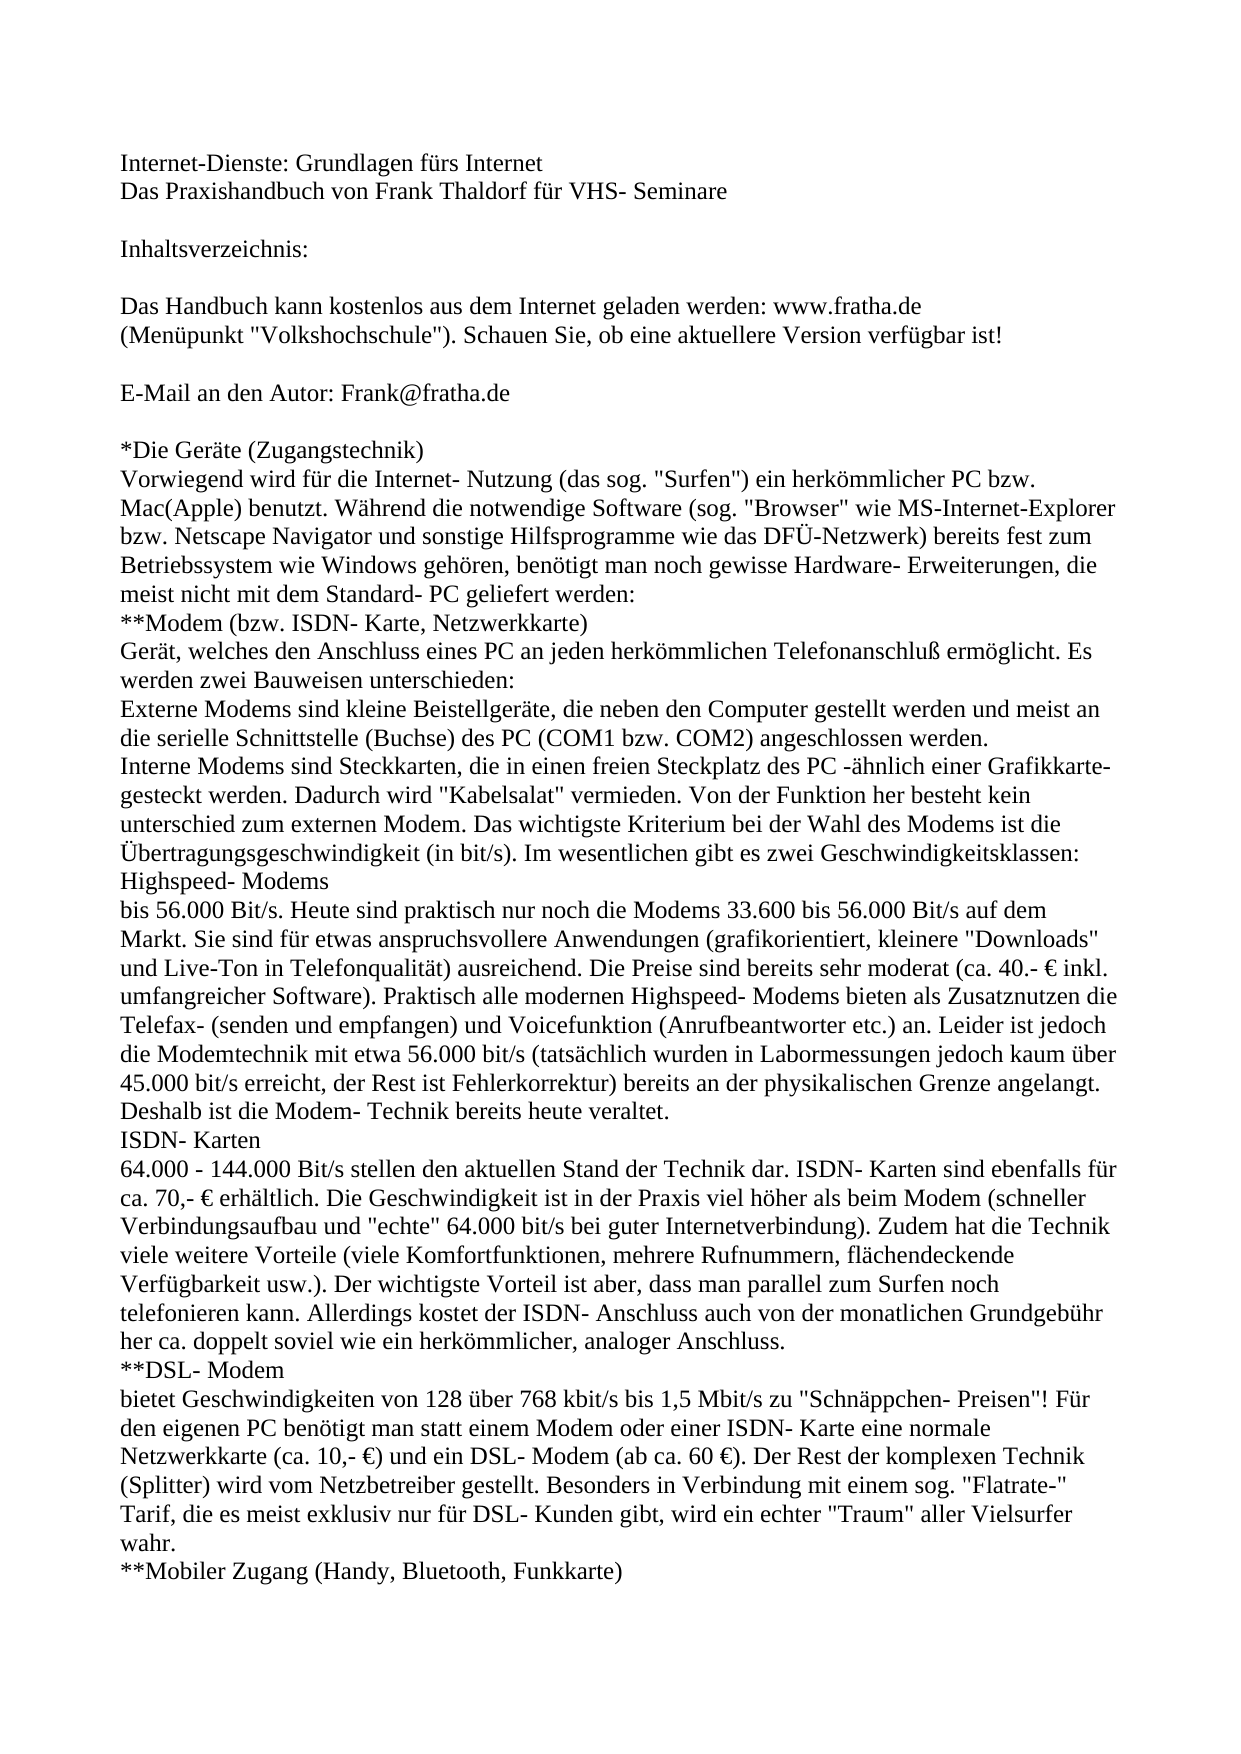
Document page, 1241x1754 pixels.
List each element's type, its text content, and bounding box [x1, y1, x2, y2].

text Vorwiegend wird für die Internet- Nutzung (das sog. "Surfen") ein herkömmlicher PC bzw. Mac(Apple) benutzt. Während die notwendige Software (sog. "Browser" wie MS-Internet-Explorer bzw. Netscape Navigator und sonstige Hilfsprogramme wie das DFÜ-Netzwerk) bereits fest zum Betriebssystem wie Windows gehören, benötigt man noch gewisse Hardware- Erweiterungen, die meist nicht mit dem Standard- PC geliefert werden: [120, 464, 1120, 608]
text Externe Modems sind kleine Beistellgeräte, die neben den Computer gestellt werden und meist an die serielle Schnittstelle (Buchse) des PC (COM1 bzw. COM2) angeschlossen werden. [120, 694, 1120, 751]
text *Die Geräte (Zugangstechnik) [120, 435, 1120, 464]
text **Mobiler Zugang (Handy, Bluetooth, Funkkarte) [120, 1556, 1120, 1585]
text 64.000 - 144.000 Bit/s stellen den aktuellen Stand der Technik dar. ISDN- Karten sind ebenfalls für ca. 70,- € erhältlich. Die Geschwindigkeit ist in der Praxis viel höher als beim Modem (schneller Verbindungsaufbau und "echte" 64.000 bit/s bei guter Internetverbindung). Zudem hat die Technik viele weitere Vorteile (viele Komfortfunktionen, mehrere Rufnummern, flächendeckende Verfügbarkeit usw.). Der wichtigste Vorteil ist aber, dass man parallel zum Surfen noch telefonieren kann. Allerdings kostet der ISDN- Anschluss auch von der monatlichen Grundgebühr her ca. doppelt soviel wie ein herkömmlicher, analoger Anschluss. [120, 1154, 1120, 1355]
text Das Handbuch kann kostenlos aus dem Internet geladen werden: www.fratha.de [120, 291, 1120, 320]
text Gerät, welches den Anschluss eines PC an jeden herkömmlichen Telefonanschluß ermöglicht. Es werden zwei Bauweisen unterschieden: [120, 636, 1120, 694]
text Inhaltsverzeichnis: [120, 234, 1120, 263]
text **DSL- Modem [120, 1355, 1120, 1384]
text bis 56.000 Bit/s. Heute sind praktisch nur noch die Modems 33.600 bis 56.000 Bit/s auf dem Markt. Sie sind für etwas anspruchsvollere Anwendungen (grafikorientiert, kleinere "Downloads" und Live-Ton in Telefonqualität) ausreichend. Die Preise sind bereits sehr moderat (ca. 40.- € inkl. umfangreicher Software). Praktisch alle modernen Highspeed- Modems bieten als Zusatznutzen die Telefax- (senden und empfangen) und Voicefunktion (Anrufbeantworter etc.) an. Leider ist jedoch die Modemtechnik mit etwa 56.000 bit/s (tatsächlich wurden in Labormessungen jedoch kaum über 45.000 bit/s erreicht, der Rest ist Fehlerkorrektur) bereits an der physikalischen Grenze angelangt. Deshalb ist die Modem- Technik bereits heute veraltet. [120, 895, 1120, 1125]
text E-Mail an den Autor: [120, 378, 1120, 406]
text Das Praxishandbuch von Frank Thaldorf für VHS- Seminare [120, 176, 1120, 205]
text Interne Modems sind Steckkarten, die in einen freien Steckplatz des PC -ähnlich einer Grafikkarte- gesteckt werden. Dadurch wird "Kabelsalat" vermieden. Von der Funktion her besteht kein unterschied zum externen Modem. Das wichtigste Kriterium bei der Wahl des Modems ist die Übertragungsgeschwindigkeit (in bit/s). Im wesentlichen gibt es zwei Geschwindigkeitsklassen: [120, 751, 1120, 866]
text Internet-Dienste: Grundlagen fürs Internet [120, 148, 1120, 176]
text **Modem (bzw. ISDN- Karte, Netzwerkkarte) [120, 608, 1120, 636]
text bietet Geschwindigkeiten von 128 über 768 kbit/s bis 1,5 Mbit/s zu "Schnäppchen- Preisen"! Für den eigenen PC benötigt man statt einem Modem oder einer ISDN- Karte eine normale Netzwerkkarte (ca. 10,- €) und ein DSL- Modem (ab ca. 60 €). Der Rest der komplexen Technik (Splitter) wird vom Netzbetreiber gestellt. Besonders in Verbindung mit einem sog. "Flatrate-" Tarif, die es meist exklusiv nur für DSL- Kunden gibt, wird ein echter "Traum" aller Vielsurfer wahr. [120, 1384, 1120, 1556]
text ISDN- Karten [120, 1125, 1120, 1154]
text Highspeed- Modems [120, 866, 1120, 895]
text (Menüpunkt "Volkshochschule"). Schauen Sie, ob eine aktuellere Version verfügbar ist! [120, 320, 1120, 349]
